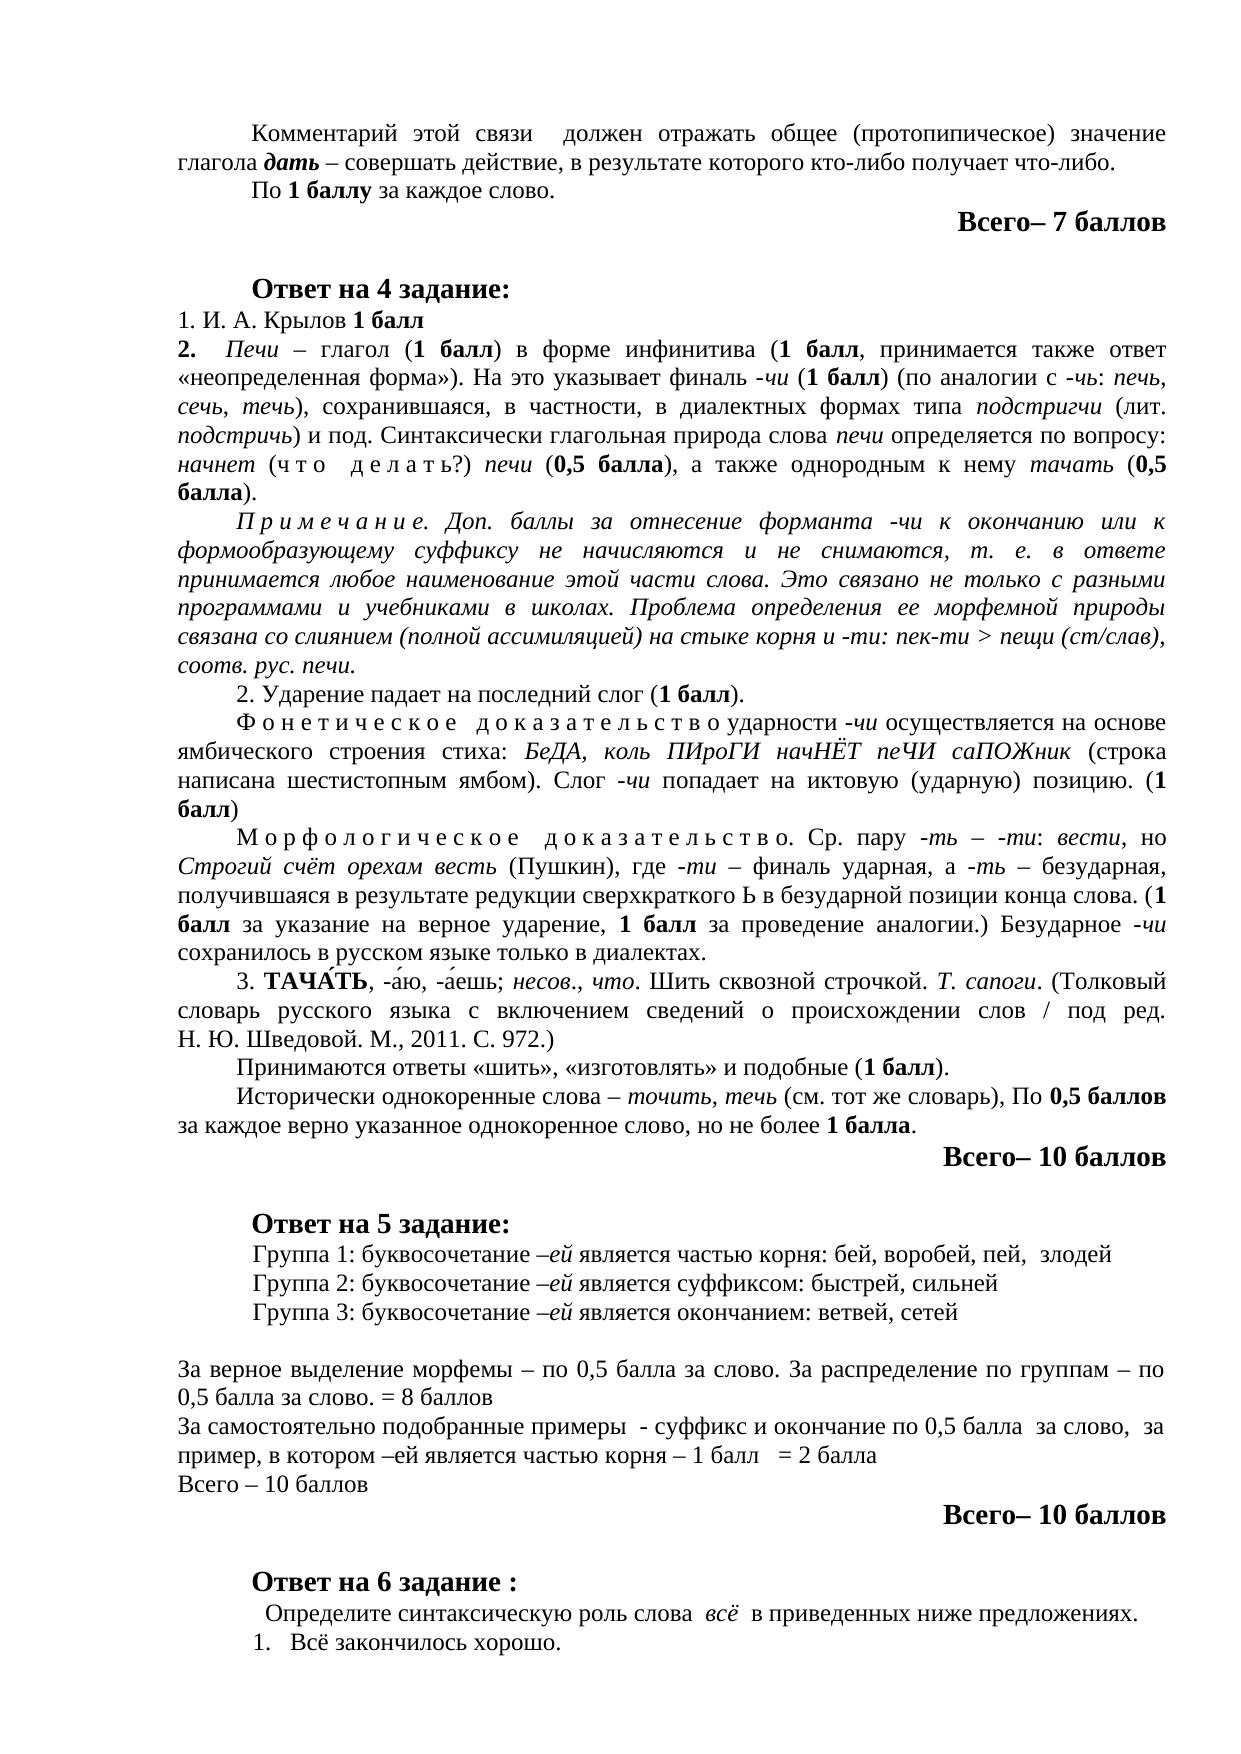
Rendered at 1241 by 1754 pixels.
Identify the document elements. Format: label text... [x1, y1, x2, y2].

list Группа 3: буквосочетание –ей является окончанием: ветвей, сетей [177, 1297, 1167, 1326]
text 2. Ударение падает на последний слог (1 балл). [177, 679, 1167, 707]
text По 1 баллу за каждое слово. [177, 176, 1167, 204]
text Принимаются ответы «шить», «изготовлять» и подобные (1 балл). [177, 1052, 1167, 1081]
text 1. И. А. Крылов 1 балл [177, 305, 1167, 334]
list Группа 2: буквосочетание –ей является суффиксом: быстрей, сильней [177, 1268, 1167, 1297]
text Всего – 10 баллов [177, 1469, 1167, 1497]
list Всё закончилось хорошо. [177, 1627, 1167, 1656]
text Всего– 10 баллов [177, 1497, 1167, 1531]
text Определите синтаксическую роль слова всё в приведенных ниже предложениях. [177, 1598, 1167, 1627]
text Всего– 10 баллов [177, 1139, 1167, 1172]
text Фонетическое доказательство ударности -чи осуществляется на основе ямбического строения стиха: БеДА, коль ПИроГИ начНЁТ пеЧИ саПОЖник (строка написана шестистопным ямбом). Слог -чи попадает на иктовую (ударную) позицию. (1 балл) [177, 707, 1167, 822]
list Ответ на 5 задание: [177, 1206, 1167, 1239]
text Всего– 7 баллов [177, 204, 1167, 238]
list Группа 1: буквосочетание –ей является частью корня: бей, воробей, пей, злодей [177, 1239, 1167, 1268]
text За верное выделение морфемы – по 0,5 балла за слово. За распределение по группам – по 0,5 балла за слово. = 8 баллов [177, 1354, 1167, 1411]
text За самостоятельно подобранные примеры - суффикс и окончание по 0,5 балла за слово, за пример, в котором –ей является частью корня – 1 балл = 2 балла [177, 1411, 1167, 1469]
text Комментарий этой связи должен отражать общее (протопипическое) значение глагола дать – совершать действие, в результате которого кто-либо получает что-либо. [177, 118, 1167, 176]
text Примечание. Доп. баллы за отнесение форманта -чи к окончанию или к формообразующему суффиксу не начисляются и не снимаются, т. е. в ответе принимается любое наименование этой части слова. Это связано не только с разными программами и учебниками в школах. Проблема определения ее морфемной природы связана со слиянием (полной ассимиляцией) на стыке корня и -ти: пек-ти > пещи (ст/слав), соотв. рус. печи. [177, 506, 1167, 679]
text 3. ТАЧА́ТЬ, -а́ю, -а́ешь; несов., что. Шить сквозной строчкой. Т. сапоги. (Толковый словарь русского языка с включением сведений о происхождении слов / под ред. Н. Ю. Шведовой. М., 2011. С. 972.) [177, 966, 1167, 1052]
text Морфологическое доказательство. Ср. пару -ть – -ти: вести, но Строгий счёт орехам весть (Пушкин), где -ти – финаль ударная, а -ть – безударная, получившаяся в результате редукции сверхкраткого Ь в безударной позиции конца слова. (1 балл за указание на верное ударение, 1 балл за проведение аналогии.) Безударное -чи сохранилось в русском языке только в диалектах. [177, 822, 1167, 966]
text 2. Печи – глагол (1 балл) в форме инфинитива (1 балл, принимается также ответ «неопределенная форма»). На это указывает финаль -чи (1 балл) (по аналогии с -чь: печь, сечь, течь), сохранившаяся, в частности, в диалектных формах типа подстригчи (лит. подстричь) и под. Синтаксически глагольная природа слова печи определяется по вопросу: начнет (что делать?) печи (0,5 балла), а также однородным к нему тачать (0,5 балла). [177, 334, 1167, 506]
list Ответ на 4 задание: [177, 271, 1167, 305]
list Ответ на 6 задание : [177, 1564, 1167, 1598]
text Исторически однокоренные слова – точить, течь (см. тот же словарь), По 0,5 баллов за каждое верно указанное однокоренное слово, но не более 1 балла. [177, 1081, 1167, 1139]
